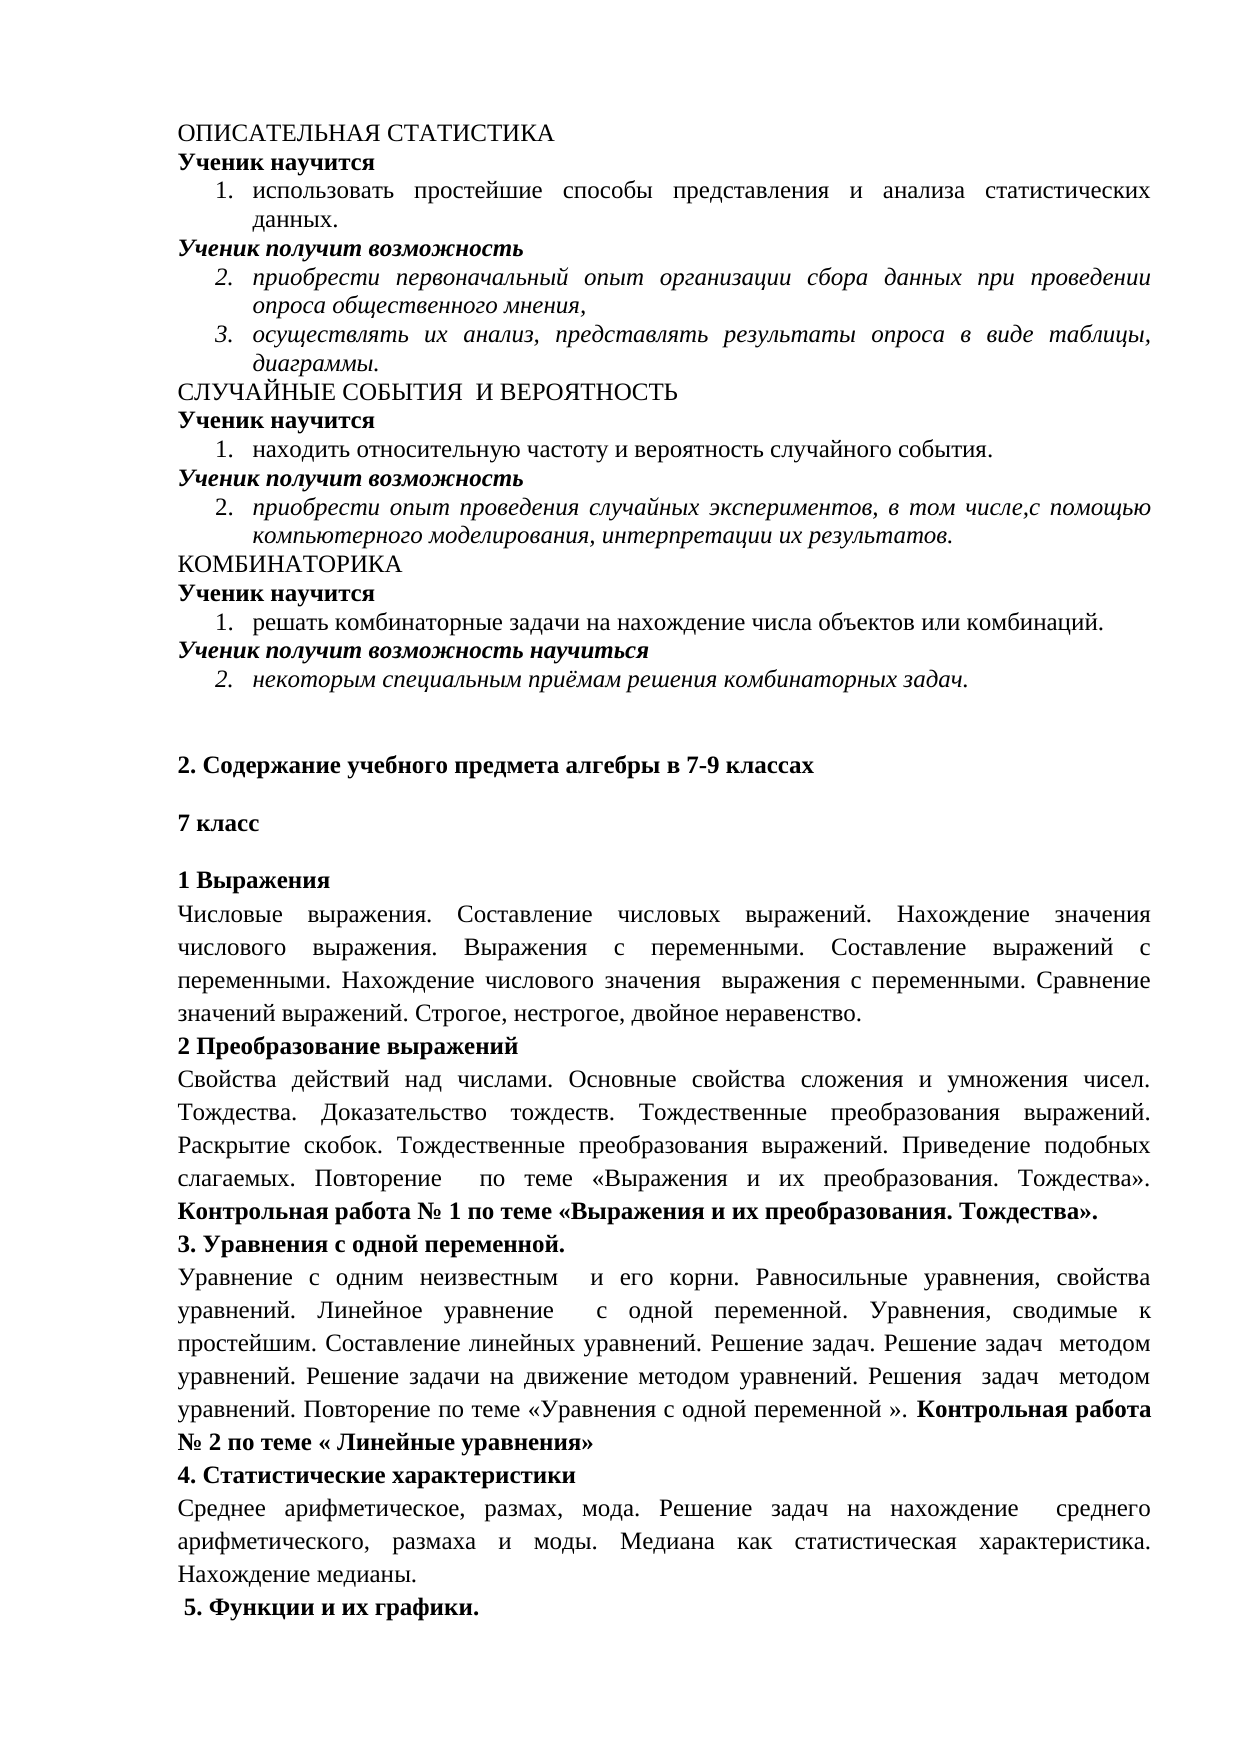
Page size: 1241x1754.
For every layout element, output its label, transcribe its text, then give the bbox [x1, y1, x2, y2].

list некоторым специальным приёмам решения комбинаторных задач. [215, 664, 1152, 693]
text СЛУЧАЙНЫЕ СОБЫТИЯ И ВЕРОЯТНОСТЬ [177, 377, 1152, 406]
text 2. Содержание учебного предмета алгебры в 7-9 классах [177, 751, 1152, 779]
text Ученик получит возможность научиться [177, 636, 1152, 664]
text 4. Статистические характеристики [177, 1460, 1152, 1489]
list осуществлять их анализ, представлять результаты опроса в виде таблицы, диаграммы. [215, 319, 1152, 377]
text Ученик научится [177, 406, 1152, 434]
text Среднее арифметическое, размах, мода. Решение задач на нахождение среднего арифметического, размаха и моды. Медиана как статистическая характеристика. Нахождение медианы. [177, 1493, 1152, 1588]
text 2 Преобразование выражений [177, 1031, 1152, 1059]
list приобрести опыт проведения случайных экспериментов, в том числе,с помощью компьютерного моделирования, интерпретации их результатов. [215, 492, 1152, 549]
text Свойства действий над числами. Основные свойства сложения и умножения чисел. Тождества. Доказательство тождеств. Тождественные преобразования выражений. Раскрытие скобок. Тождественные преобразования выражений. Приведение подобных слагаемых. Повторение по теме «Выражения и их преобразования. Тождества». Контрольная работа № 1 по теме «Выражения и их преобразования. Тождества». [177, 1064, 1152, 1224]
text 3. Уравнения с одной переменной. [177, 1229, 1152, 1258]
text 7 класс [177, 808, 1152, 837]
list использовать простейшие способы представления и анализа статистических данных. [215, 176, 1152, 233]
text Уравнение с одним неизвестным и его корни. Равносильные уравнения, свойства уравнений. Линейное уравнение с одной переменной. Уравнения, сводимые к простейшим. Составление линейных уравнений. Решение задач. Решение задач методом уравнений. Решение задачи на движение методом уравнений. Решения задач методом уравнений. Повторение по теме «Уравнения с одной переменной ». Контрольная работа № 2 по теме « Линейные уравнения» [177, 1262, 1152, 1456]
text Числовые выражения. Составление числовых выражений. Нахождение значения числового выражения. Выражения с переменными. Составление выражений с переменными. Нахождение числового значения выражения с переменными. Сравнение значений выражений. Строгое, нестрогое, двойное неравенство. [177, 899, 1152, 1026]
text 1 Выражения [177, 866, 1152, 894]
text 5. Функции и их графики. [177, 1592, 1152, 1621]
text Ученик научится [177, 147, 1152, 176]
list находить относительную частоту и вероятность случайного события. [215, 434, 1152, 463]
text ОПИСАТЕЛЬНАЯ СТАТИСТИКА [177, 118, 1152, 147]
list приобрести первоначальный опыт организации сбора данных при проведении опроса общественного мнения, [215, 262, 1152, 319]
text Ученик получит возможность [177, 463, 1152, 492]
list решать комбинаторные задачи на нахождение числа объектов или комбинаций. [215, 607, 1152, 636]
text Ученик научится [177, 578, 1152, 607]
text Ученик получит возможность [177, 233, 1152, 262]
text КОМБИНАТОРИКА [177, 549, 1152, 578]
